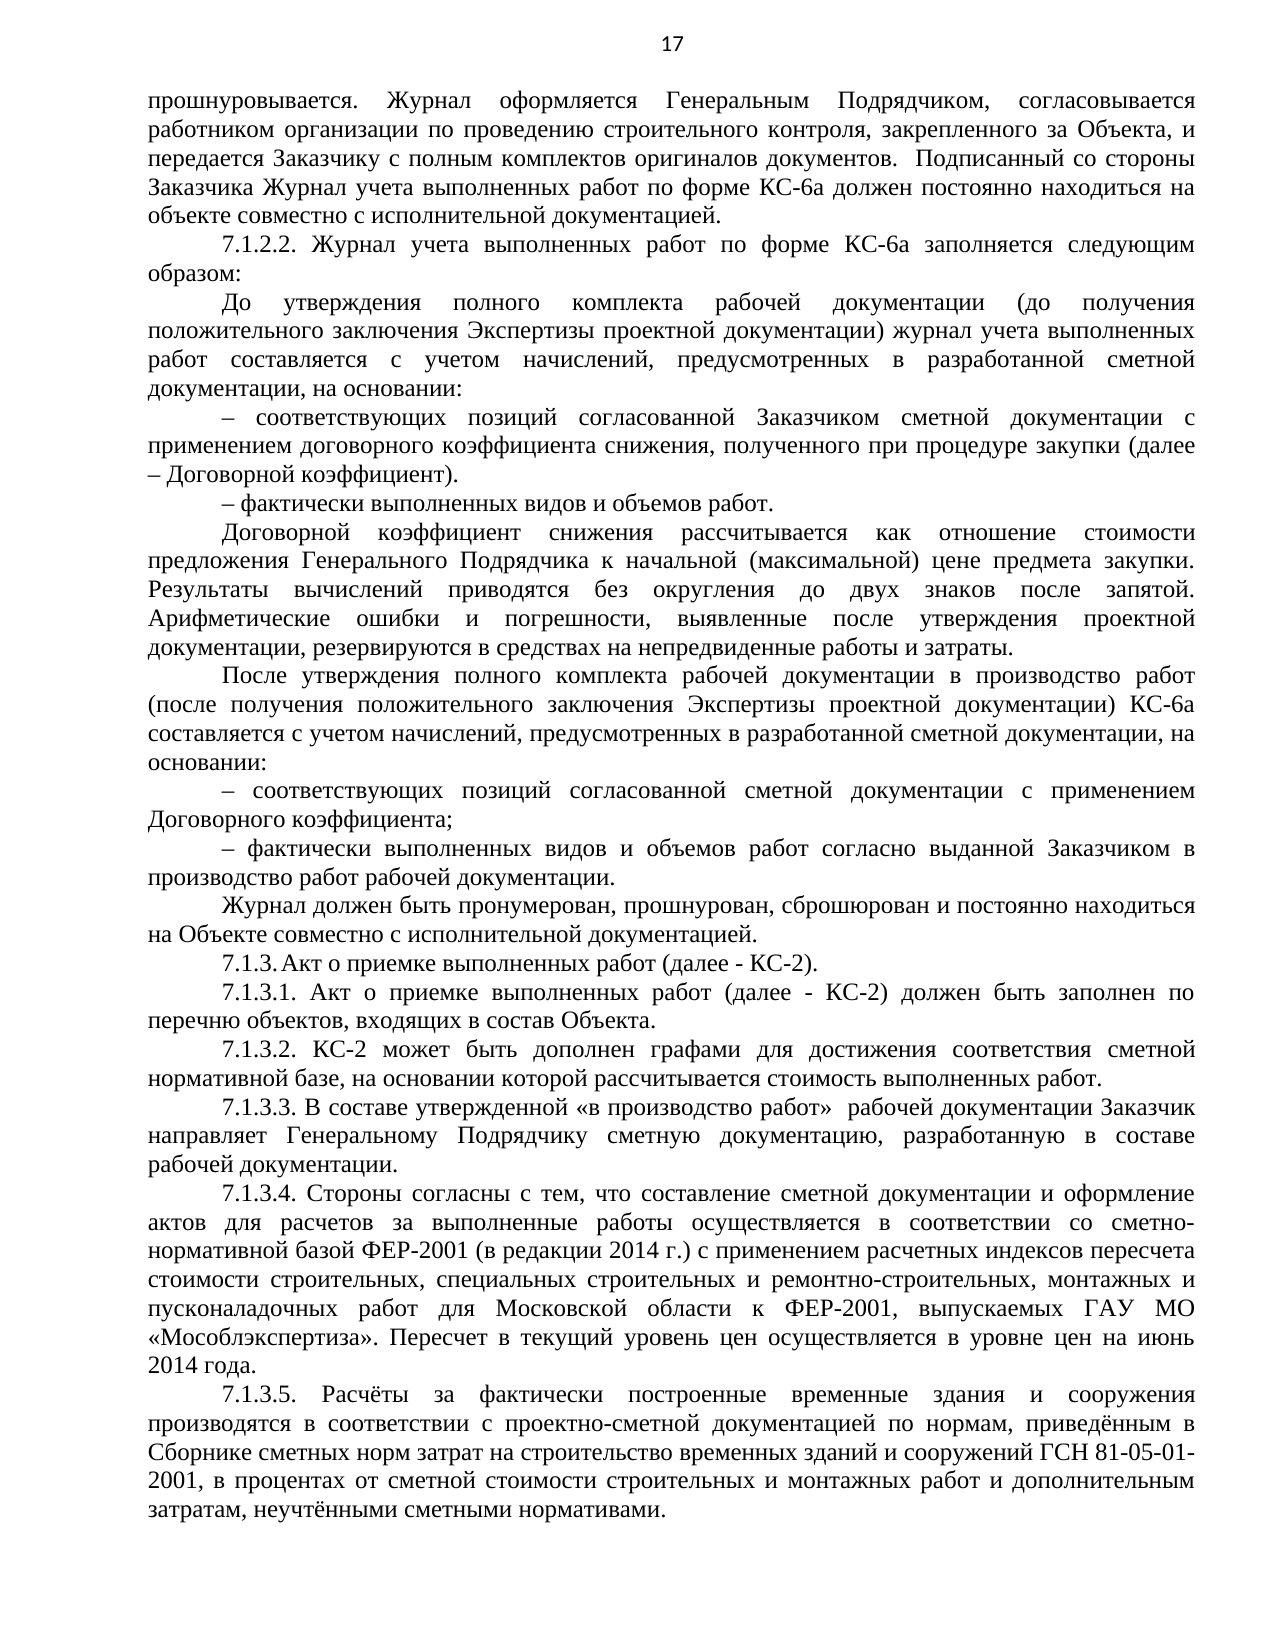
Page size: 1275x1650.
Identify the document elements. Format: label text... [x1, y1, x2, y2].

list 7.1.3.5. Расчёты за фактически построенные временные здания и сооружения производятся в соответствии с проектно-сметной документацией по нормам, приведённым в Сборнике сметных норм затрат на строительство временных зданий и сооружений ГСН 81-05-01-2001, в процентах от сметной стоимости строительных и монтажных работ и дополнительным затратам, неучтёнными сметными нормативами. [148, 1379, 1196, 1523]
list 7.1.3.2. КС-2 может быть дополнен графами для достижения соответствия сметной нормативной базе, на основании которой рассчитывается стоимость выполненных работ. [148, 1034, 1196, 1092]
list После утверждения полного комплекта рабочей документации в производство работ (после получения положительного заключения Экспертизы проектной документации) КС-6а составляется с учетом начислений, предусмотренных в разработанной сметной документации, на основании: [148, 661, 1196, 776]
list – соответствующих позиций согласованной сметной документации с применением Договорного коэффициента; [148, 776, 1196, 833]
list Договорной коэффициент снижения рассчитывается как отношение стоимости предложения Генерального Подрядчика к начальной (максимальной) цене предмета закупки. Результаты вычислений приводятся без округления до двух знаков после запятой. Арифметические ошибки и погрешности, выявленные после утверждения проектной документации, резервируются в средствах на непредвиденные работы и затраты. [148, 517, 1196, 661]
list До утверждения полного комплекта рабочей документации (до получения положительного заключения Экспертизы проектной документации) журнал учета выполненных работ составляется с учетом начислений, предусмотренных в разработанной сметной документации, на основании: [148, 287, 1196, 402]
list – соответствующих позиций согласованной Заказчиком сметной документации с применением договорного коэффициента снижения, полученного при процедуре закупки (далее – Договорной коэффициент). [148, 402, 1196, 488]
list Журнал должен быть пронумерован, прошнурован, сброшюрован и постоянно находиться на Объекте совместно с исполнительной документацией. [148, 891, 1196, 948]
list 7.1.2.2. Журнал учета выполненных работ по форме КС-6а заполняется следующим образом: [148, 229, 1196, 287]
list – фактически выполненных видов и объемов работ. [148, 488, 1196, 517]
list – фактически выполненных видов и объемов работ согласно выданной Заказчиком в производство работ рабочей документации. [148, 833, 1196, 891]
list 7.1.3.4. Стороны согласны с тем, что составление сметной документации и оформление актов для расчетов за выполненные работы осуществляется в соответствии со сметно-нормативной базой ФЕР-2001 (в редакции 2014 г.) с применением расчетных индексов пересчета стоимости строительных, специальных строительных и ремонтно-строительных, монтажных и пусконаладочных работ для Московской области к ФЕР-2001, выпускаемых ГАУ МО «Мособлэкспертиза». Пересчет в текущий уровень цен осуществляется в уровне цен на июнь 2014 года. [148, 1178, 1196, 1379]
list 7.1.3.3. В составе утвержденной «в производство работ» рабочей документации Заказчик направляет Генеральному Подрядчику сметную документацию, разработанную в составе рабочей документации. [148, 1092, 1196, 1178]
list 7.1.3.1. Акт о приемке выполненных работ (далее - КС-2) должен быть заполнен по перечню объектов, входящих в состав Объекта. [148, 977, 1196, 1034]
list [148, 86, 1196, 229]
list Акт о приемке выполненных работ (далее - КС-2). [148, 948, 1196, 977]
